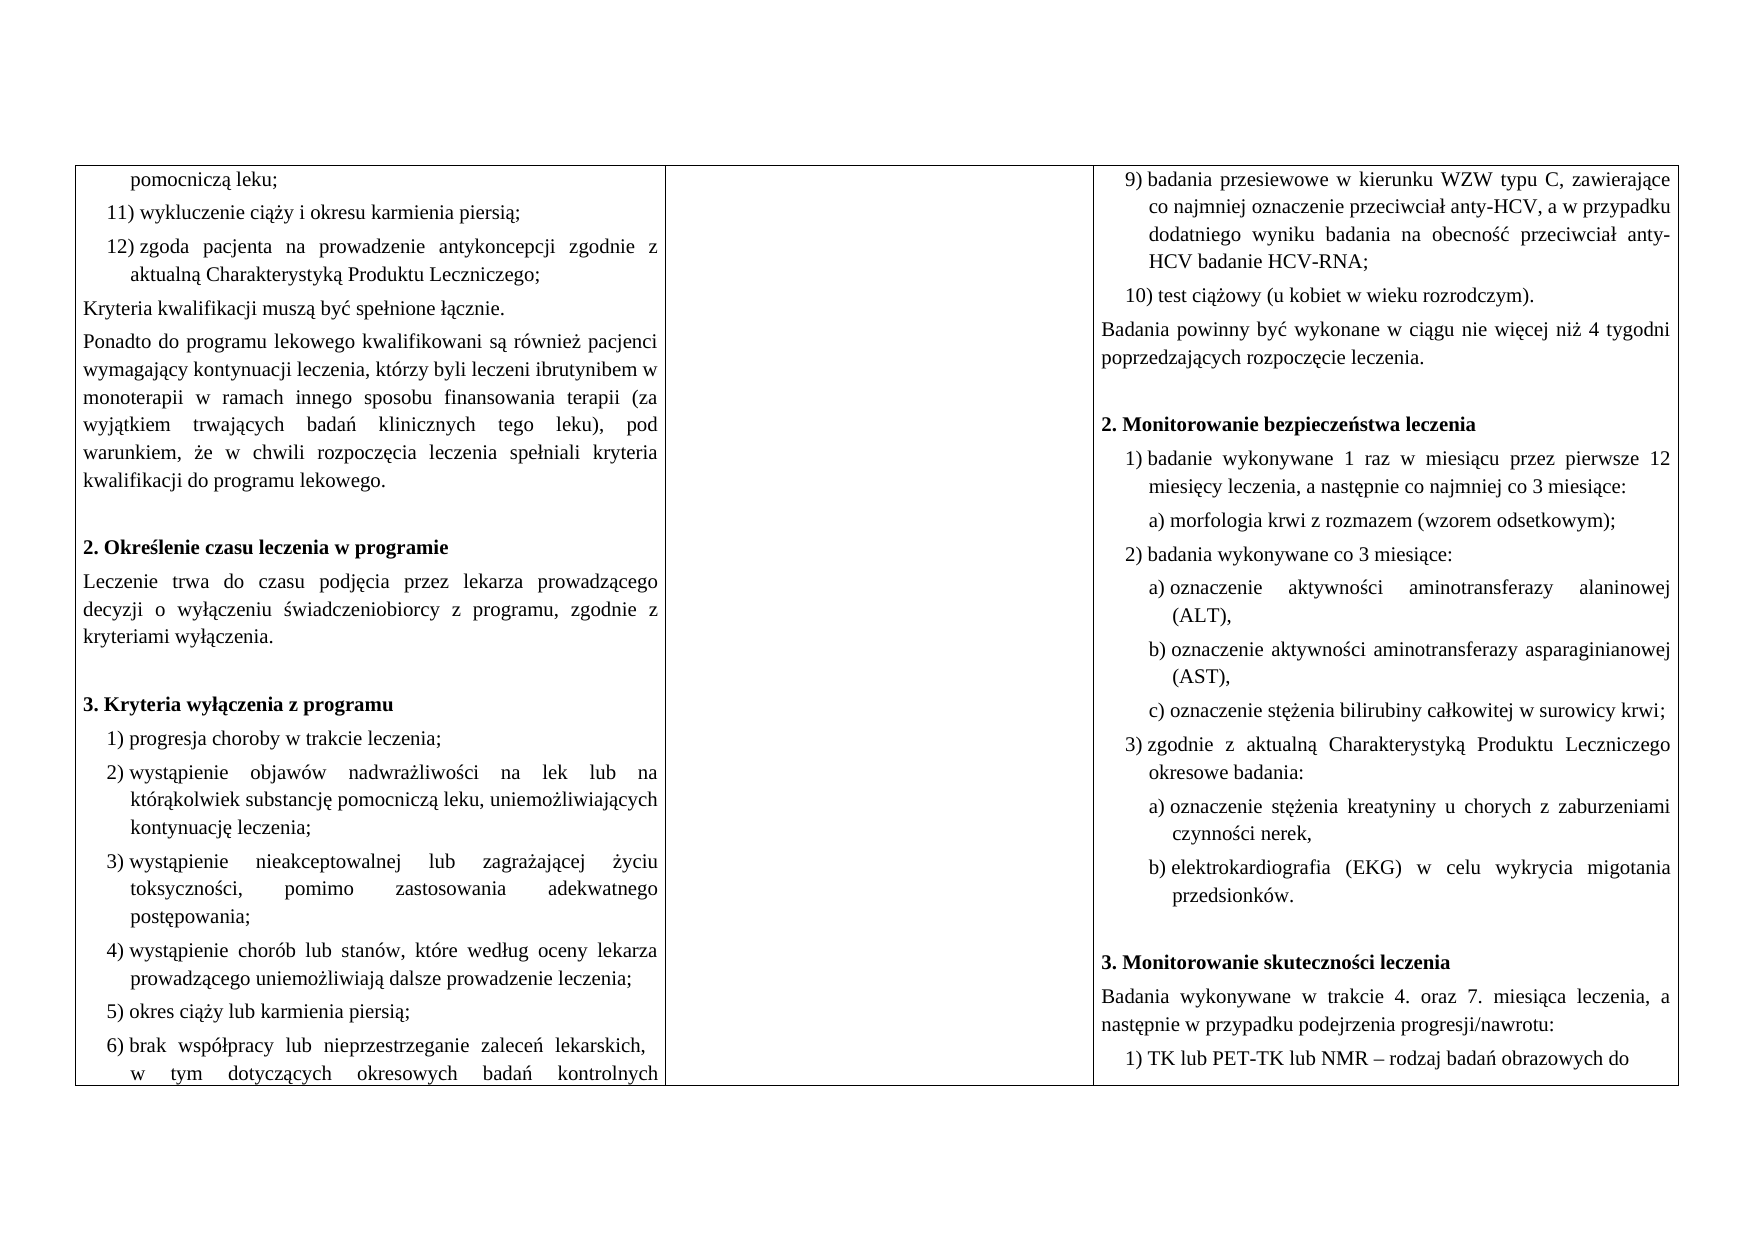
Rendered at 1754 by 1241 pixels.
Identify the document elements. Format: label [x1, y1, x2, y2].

table_cell [666, 166, 1093, 1085]
table_cell [76, 166, 665, 1085]
table_cell [1094, 166, 1678, 1085]
